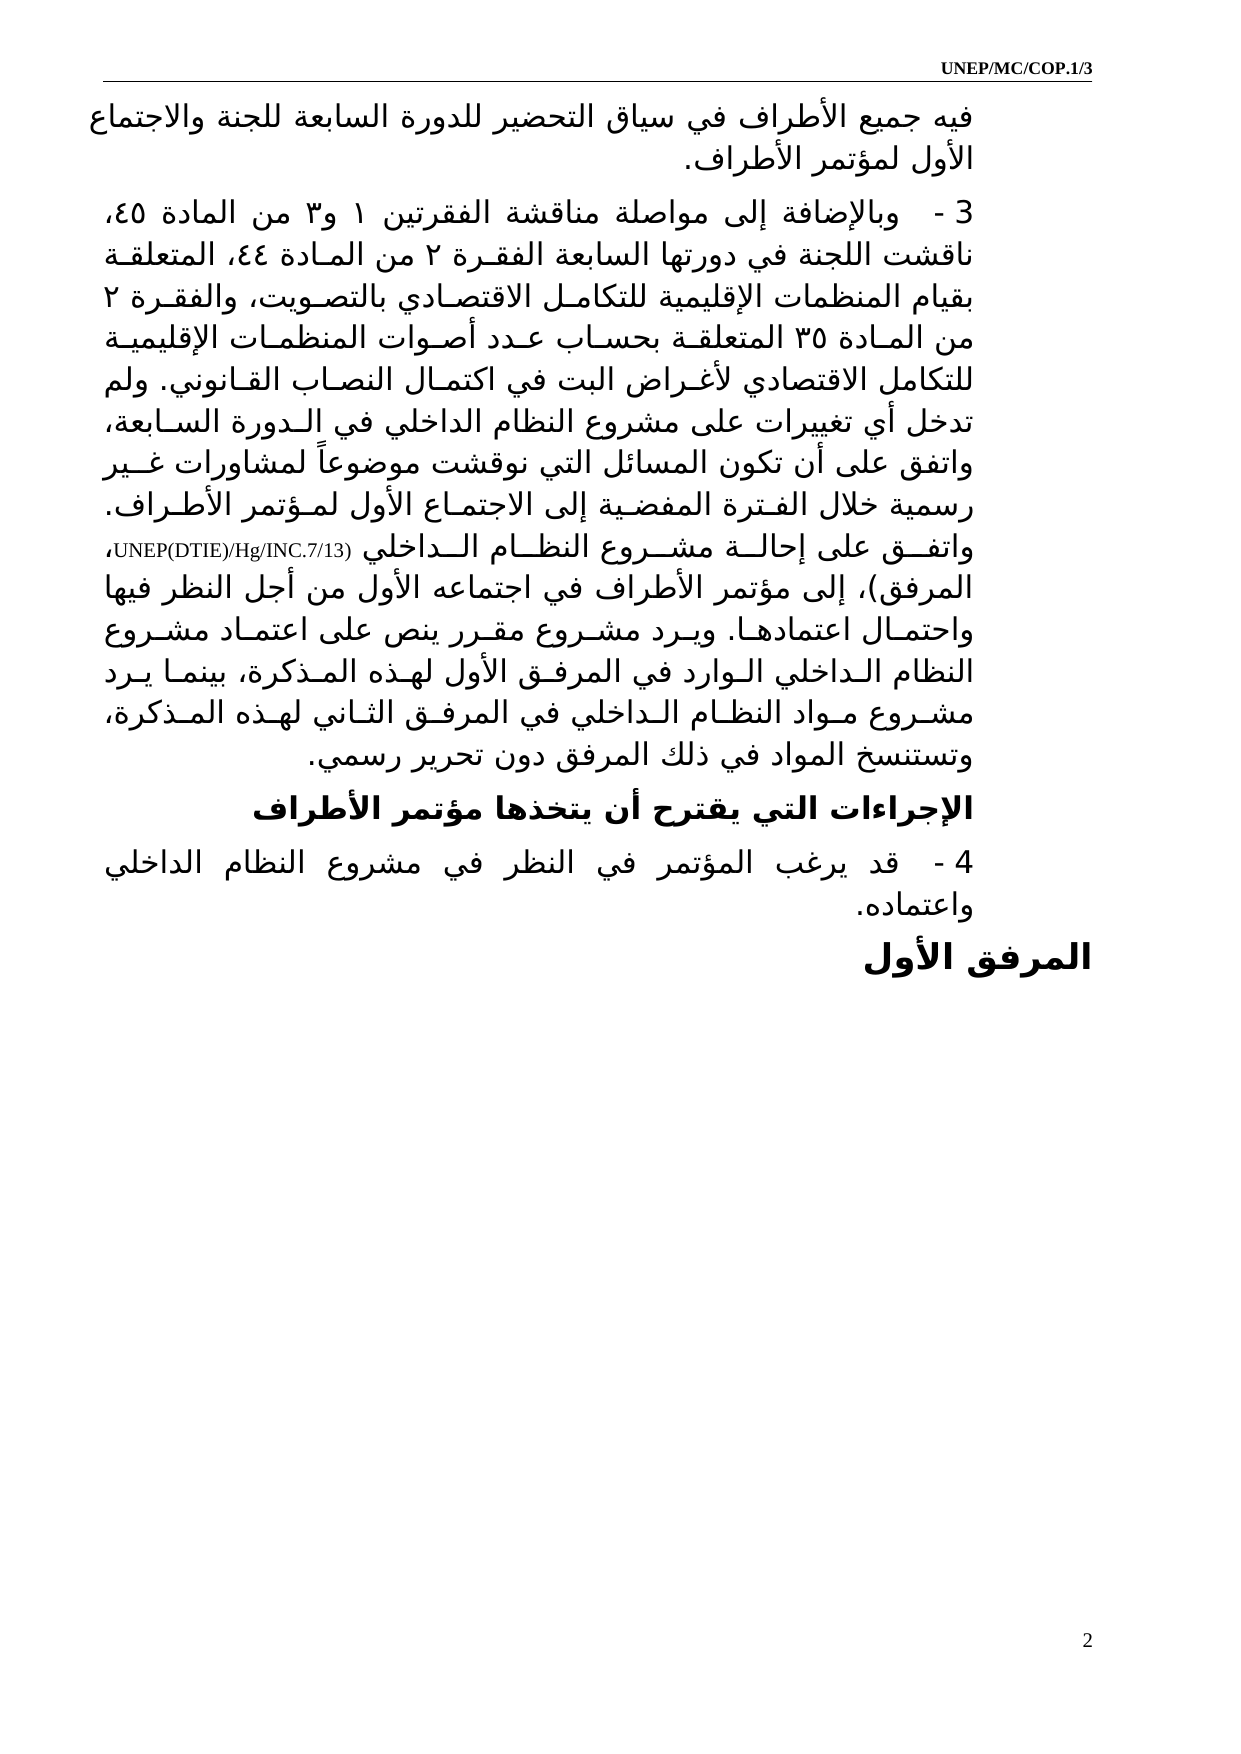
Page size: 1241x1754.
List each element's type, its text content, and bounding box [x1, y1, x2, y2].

text 4 - قد يرغب المؤتمر في النظر في مشروع النظام الداخلي واعتماده. [103, 840, 974, 924]
text المرفق الأول [88, 936, 1092, 978]
text الإجراءات التي يقترح أن يتخذها مؤتمر الأطراف [103, 786, 974, 828]
text 3 - وبالإضافة إلى مواصلة مناقشة الفقرتين ١ و٣ من المادة ٤٥، ناقشت اللجنة في دورتها السابعة الفقرة ٢ من المادة ٤٤، المتعلقة بقيام المنظمات الإقليمية للتكامل الاقتصادي بالتصويت، والفقرة ٢ من المادة ٣٥ المتعلقة بحساب عدد أصوات المنظمات الإقليمية للتكامل الاقتصادي لأغراض البت في اكتمال النصاب القانوني. ولم تدخل أي تغييرات على مشروع النظام الداخلي في الدورة السابعة، واتفق على أن تكون المسائل التي نوقشت موضوعاً لمشاورات غير رسمية خلال الفترة المفضية إلى الاجتماع الأول لمؤتمر الأطراف. واتفق على إحالة مشروع النظام الداخلي (UNEP(DTIE)/Hg/INC.7/13، المرفق)، إلى مؤتمر الأطراف في اجتماعه الأول من أجل النظر فيها واحتمال اعتمادها. ويرد مشروع مقرر ينص على اعتماد مشروع النظام الداخلي الوارد في المرفق الأول لهذه المذكرة، بينما يرد مشروع مواد النظام الداخلي في المرفق الثاني لهذه المذكرة، وتستنسخ المواد في ذلك المرفق دون تحرير رسمي. [103, 190, 974, 774]
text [88, 94, 974, 178]
